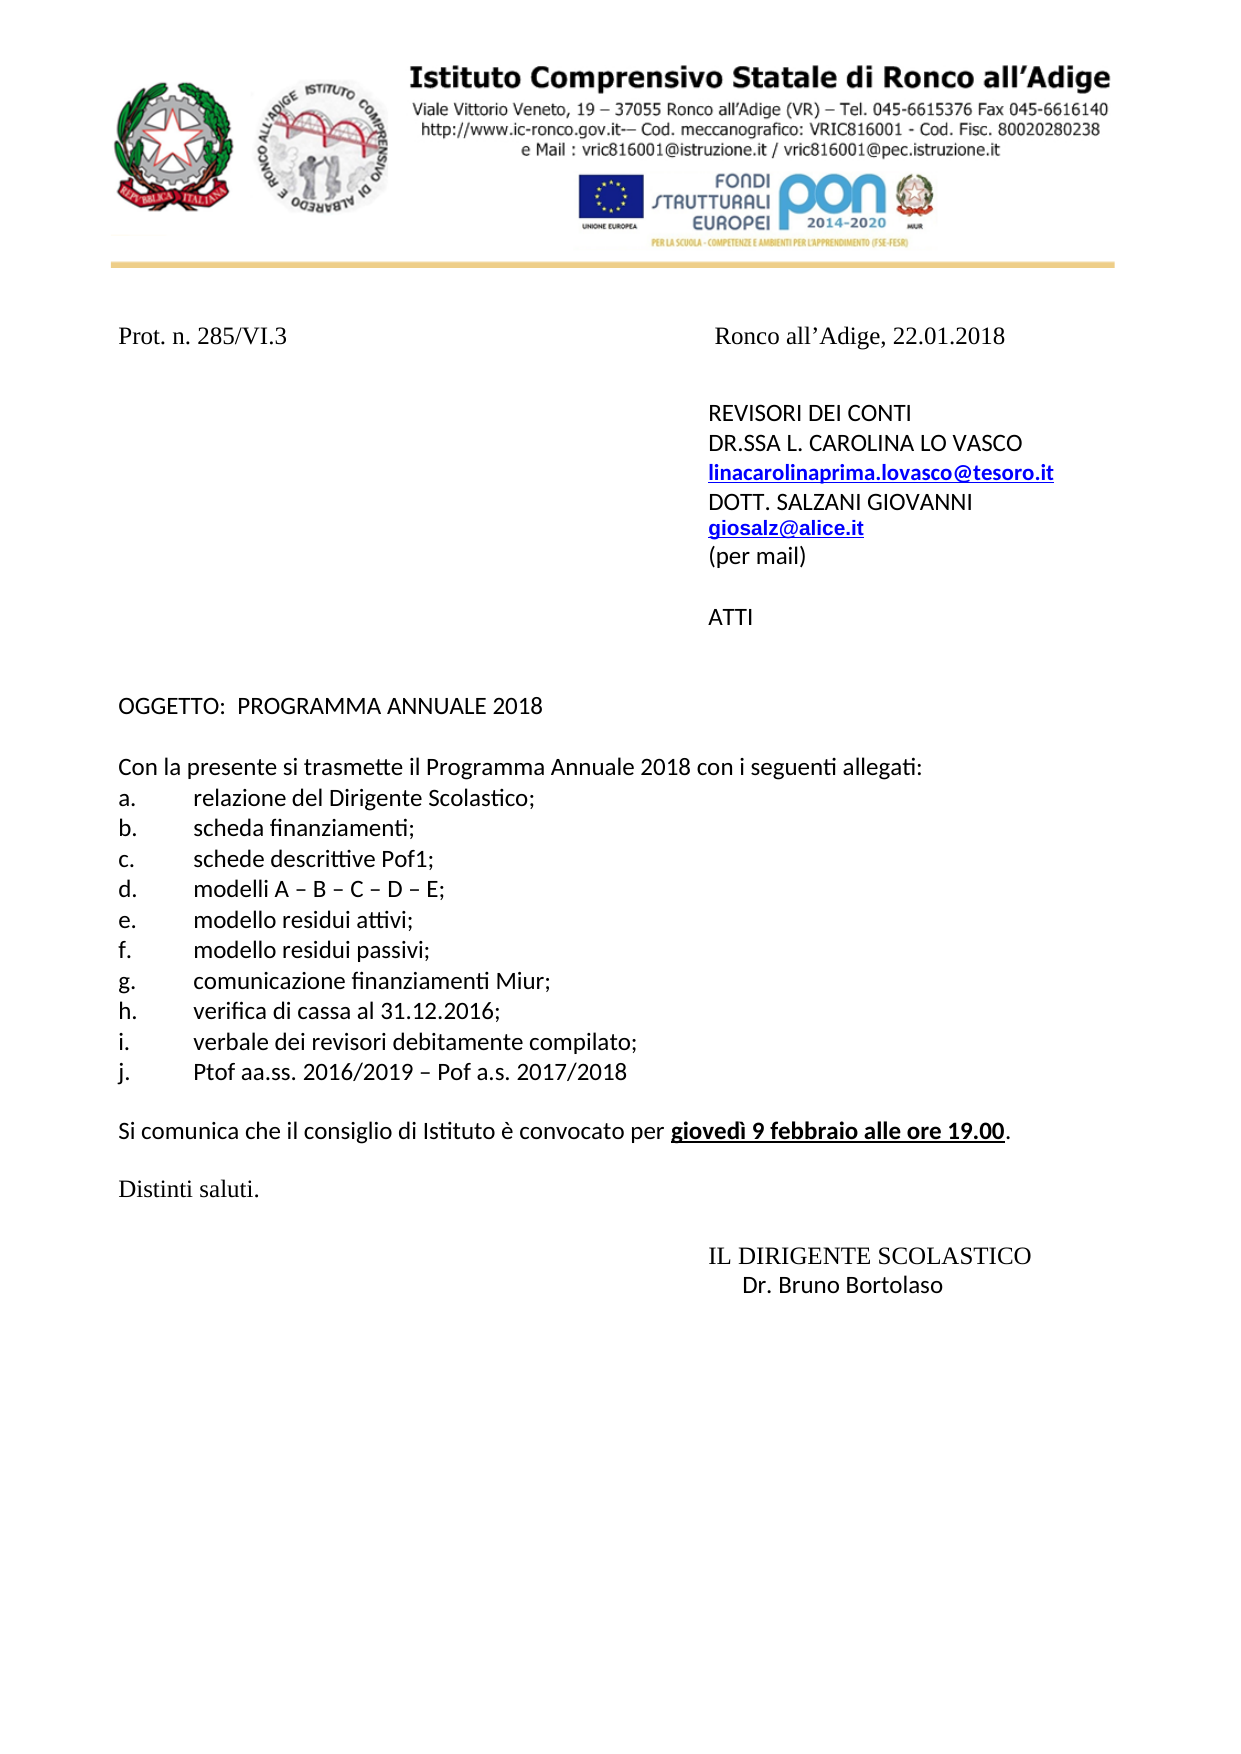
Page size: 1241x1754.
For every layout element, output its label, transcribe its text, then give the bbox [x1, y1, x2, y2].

text DR.SSA L. CAROLINA LO VASCO [118, 427, 1122, 458]
text ATTI [118, 601, 1122, 662]
text IL DIRIGENTE SCOLASTICO [118, 1241, 1122, 1269]
list Ptof aa.ss. 2016/2019 – Pof a.s. 2017/2018 [118, 1057, 1122, 1087]
list modello residui passivi; [118, 934, 1122, 965]
text Si comunica che il consiglio di Istituto è convocato per giovedì 9 febbraio alle ore 19.00. [118, 1115, 1122, 1146]
text Distinti saluti. [118, 1174, 1122, 1202]
list verbale dei revisori debitamente compilato; [118, 1026, 1122, 1057]
list scheda finanziamenti; [118, 812, 1122, 843]
text DOTT. SALZANI GIOVANNI [634, 486, 1122, 516]
text Dr. Bruno Bortolaso [118, 1269, 1122, 1300]
text (per mail) [118, 540, 1122, 571]
text Prot. n. 285/VI.3 Ronco all’Adige, 22.01.2018 [118, 321, 1122, 349]
list modello residui attivi; [118, 904, 1122, 934]
text linacarolinaprima.lovasco@tesoro.it [118, 458, 1122, 486]
list relazione del Dirigente Scolastico; [118, 782, 1122, 812]
text REVISORI DEI CONTI [118, 397, 1122, 427]
text OGGETTO: PROGRAMMA ANNUALE 2018 [118, 690, 1122, 721]
picture [110, 65, 1115, 268]
text Con la presente si trasmette il Programma Annuale 2018 con i seguenti allegati: [118, 751, 1122, 782]
text giosalz@alice.it [118, 516, 1122, 540]
list comunicazione finanziamenti Miur; [118, 965, 1122, 996]
list schede descrittive Pof1; [118, 843, 1122, 873]
list modelli A – B – C – D – E; [118, 873, 1122, 904]
list verifica di cassa al 31.12.2016; [118, 996, 1122, 1026]
